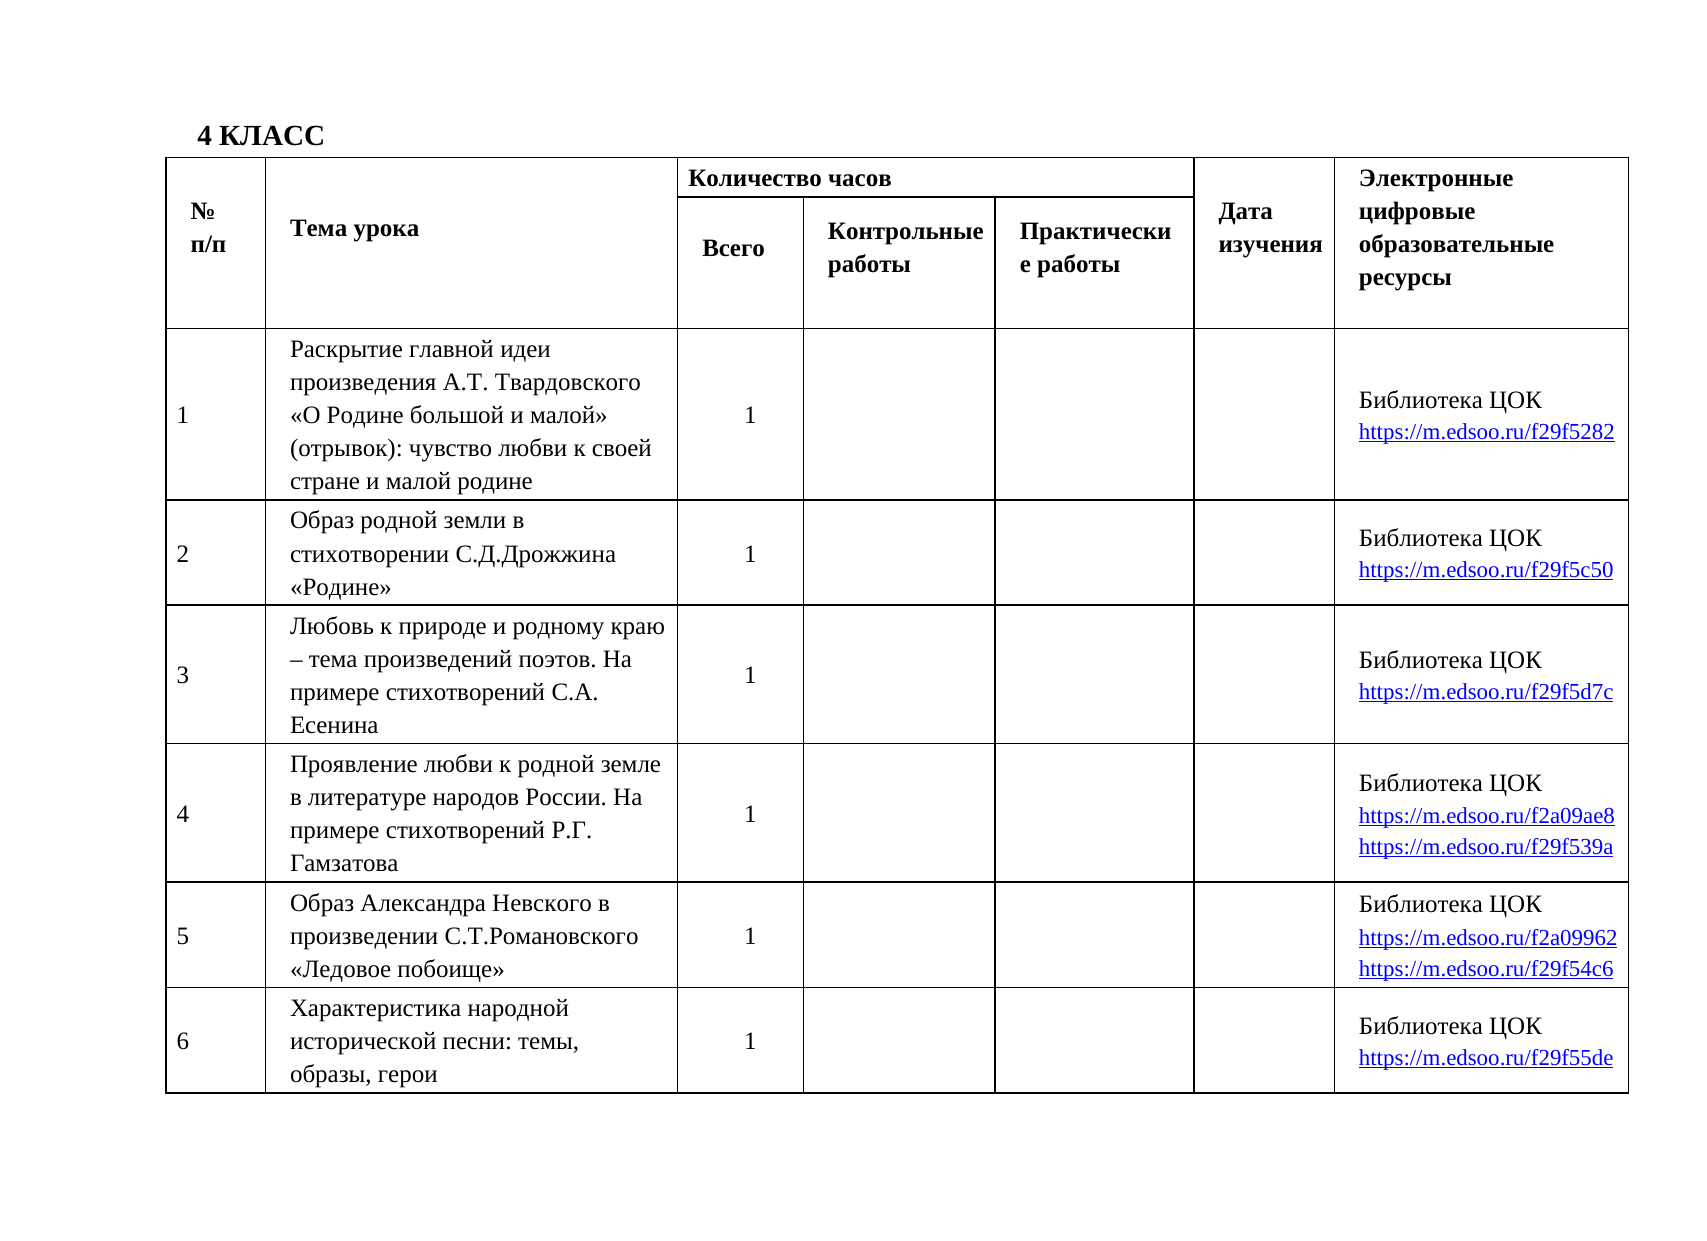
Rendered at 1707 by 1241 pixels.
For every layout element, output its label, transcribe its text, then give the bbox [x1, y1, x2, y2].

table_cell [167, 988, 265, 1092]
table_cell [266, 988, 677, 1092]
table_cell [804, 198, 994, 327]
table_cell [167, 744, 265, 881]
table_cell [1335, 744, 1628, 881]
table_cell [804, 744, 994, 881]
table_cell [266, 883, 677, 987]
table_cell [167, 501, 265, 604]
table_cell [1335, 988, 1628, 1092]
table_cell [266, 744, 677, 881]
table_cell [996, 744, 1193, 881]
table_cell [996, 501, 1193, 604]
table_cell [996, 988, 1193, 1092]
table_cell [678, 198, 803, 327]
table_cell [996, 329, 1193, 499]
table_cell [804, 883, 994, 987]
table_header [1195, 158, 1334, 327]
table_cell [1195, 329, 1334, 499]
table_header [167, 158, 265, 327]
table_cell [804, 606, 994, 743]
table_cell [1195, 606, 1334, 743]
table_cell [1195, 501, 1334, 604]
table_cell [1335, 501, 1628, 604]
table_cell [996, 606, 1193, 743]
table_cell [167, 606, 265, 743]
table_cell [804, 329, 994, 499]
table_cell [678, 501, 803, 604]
text 4 КЛАСС [190, 118, 1618, 152]
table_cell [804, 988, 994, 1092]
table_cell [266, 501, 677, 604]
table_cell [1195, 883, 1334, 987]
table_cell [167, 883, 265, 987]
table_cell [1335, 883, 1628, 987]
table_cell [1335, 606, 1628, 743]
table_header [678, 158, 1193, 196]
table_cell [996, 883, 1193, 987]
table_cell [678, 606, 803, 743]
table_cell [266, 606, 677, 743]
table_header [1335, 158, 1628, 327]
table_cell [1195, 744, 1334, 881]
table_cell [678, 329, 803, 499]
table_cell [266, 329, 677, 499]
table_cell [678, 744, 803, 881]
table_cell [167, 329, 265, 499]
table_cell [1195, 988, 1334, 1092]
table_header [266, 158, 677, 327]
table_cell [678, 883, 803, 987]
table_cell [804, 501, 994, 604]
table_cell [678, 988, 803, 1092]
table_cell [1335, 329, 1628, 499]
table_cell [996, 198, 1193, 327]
